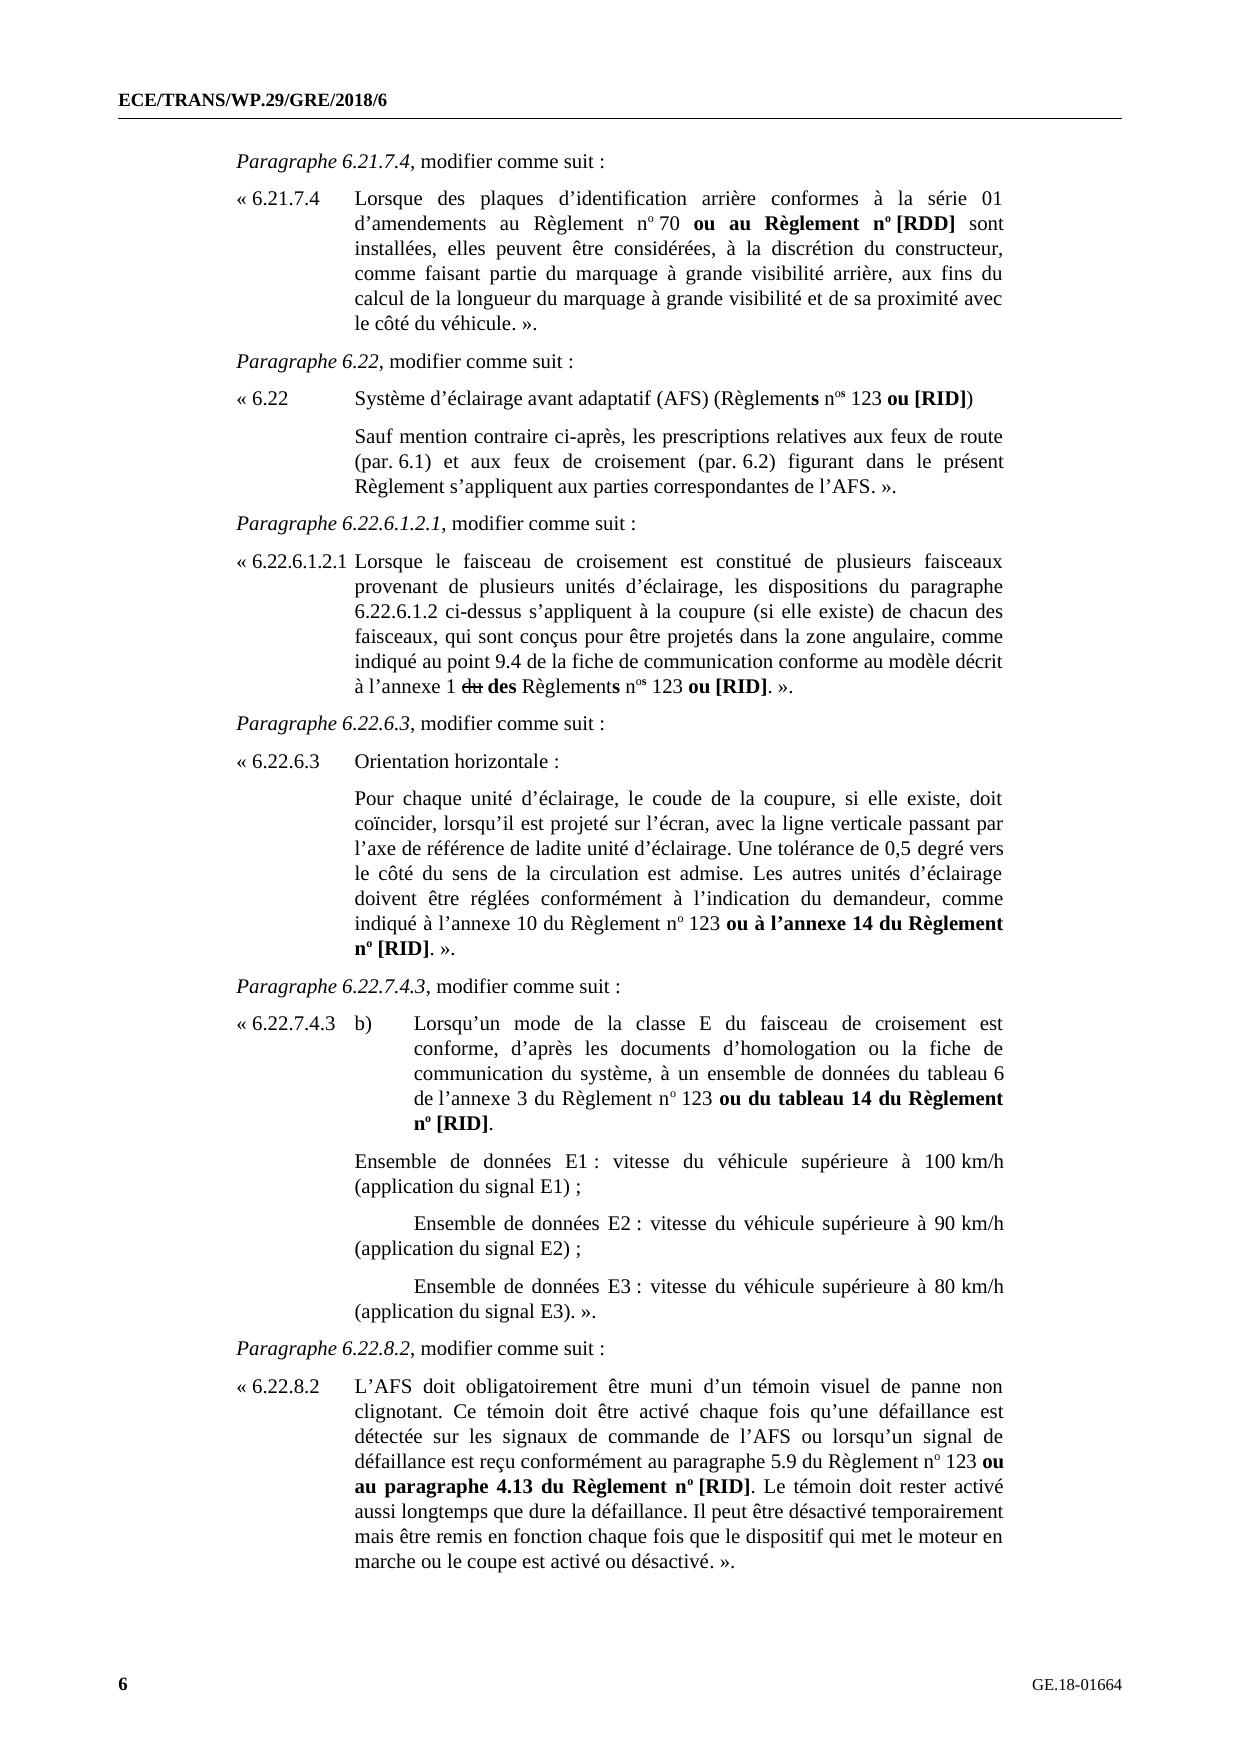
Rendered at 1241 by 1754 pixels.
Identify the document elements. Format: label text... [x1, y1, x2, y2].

text « 6.21.7.4 Lorsque des plaques d’identification arrière conformes à la série 01 d’amendements au Règlement no 70 ou au Règlement no [RDD] sont installées, elles peuvent être considérées, à la discrétion du constructeur, comme faisant partie du marquage à grande visibilité arrière, aux fins du calcul de la longueur du marquage à grande visibilité et de sa proximité avec le côté du véhicule. ». [236, 185, 1004, 335]
text Ensemble de données E1 : vitesse du véhicule supérieure à 100 km/h (application du signal E1) ; [354, 1148, 1004, 1198]
text « 6.22.6.3 Orientation horizontale : [236, 748, 1004, 773]
text Paragraphe 6.22.7.4.3, modifier comme suit : [236, 973, 1004, 998]
text « 6.22 Système d’éclairage avant adaptatif (AFS) (Règlements nos 123 ou [RID]) [236, 385, 1004, 410]
text « 6.22.8.2 L’AFS doit obligatoirement être muni d’un témoin visuel de panne non clignotant. Ce témoin doit être activé chaque fois qu’une défaillance est détectée sur les signaux de commande de l’AFS ou lorsqu’un signal de défaillance est reçu conformément au paragraphe 5.9 du Règlement no 123 ou au paragraphe 4.13 du Règlement no [RID]. Le témoin doit rester activé aussi longtemps que dure la défaillance. Il peut être désactivé temporairement mais être remis en fonction chaque fois que le dispositif qui met le moteur en marche ou le coupe est activé ou désactivé. ». [236, 1373, 1004, 1573]
text « 6.22.7.4.3 b) Lorsqu’un mode de la classe E du faisceau de croisement est conforme, d’après les documents d’homologation ou la fiche de communication du système, à un ensemble de données du tableau 6 de l’annexe 3 du Règlement no 123 ou du tableau 14 du Règlement no [RID]. [236, 1010, 1004, 1135]
text Ensemble de données E3 : vitesse du véhicule supérieure à 80 km/h (application du signal E3). ». [354, 1273, 1004, 1323]
text Ensemble de données E2 : vitesse du véhicule supérieure à 90 km/h (application du signal E2) ; [354, 1210, 1004, 1260]
text Paragraphe 6.22.6.3, modifier comme suit : [236, 710, 1004, 735]
text Sauf mention contraire ci-après, les prescriptions relatives aux feux de route (par. 6.1) et aux feux de croisement (par. 6.2) figurant dans le présent Règlement s’appliquent aux parties correspondantes de l’AFS. ». [354, 423, 1004, 498]
text Pour chaque unité d’éclairage, le coude de la coupure, si elle existe, doit coïncider, lorsqu’il est projeté sur l’écran, avec la ligne verticale passant par l’axe de référence de ladite unité d’éclairage. Une tolérance de 0,5 degré vers le côté du sens de la circulation est admise. Les autres unités d’éclairage doivent être réglées conformément à l’indication du demandeur, comme indiqué à l’annexe 10 du Règlement no 123 ou à l’annexe 14 du Règlement no [RID]. ». [354, 785, 1004, 960]
text Paragraphe 6.22.6.1.2.1, modifier comme suit : [236, 510, 1004, 535]
text Paragraphe 6.22, modifier comme suit : [236, 348, 1004, 373]
text Paragraphe 6.22.8.2, modifier comme suit : [236, 1335, 1004, 1360]
text « 6.22.6.1.2.1 Lorsque le faisceau de croisement est constitué de plusieurs faisceaux provenant de plusieurs unités d’éclairage, les dispositions du paragraphe 6.22.6.1.2 ci-dessus s’appliquent à la coupure (si elle existe) de chacun des faisceaux, qui sont conçus pour être projetés dans la zone angulaire, comme indiqué au point 9.4 de la fiche de communication conforme au modèle décrit à l’annexe 1 du des Règlements nos 123 ou [RID]. ». [236, 548, 1004, 698]
text Paragraphe 6.21.7.4, modifier comme suit : [236, 148, 1004, 173]
